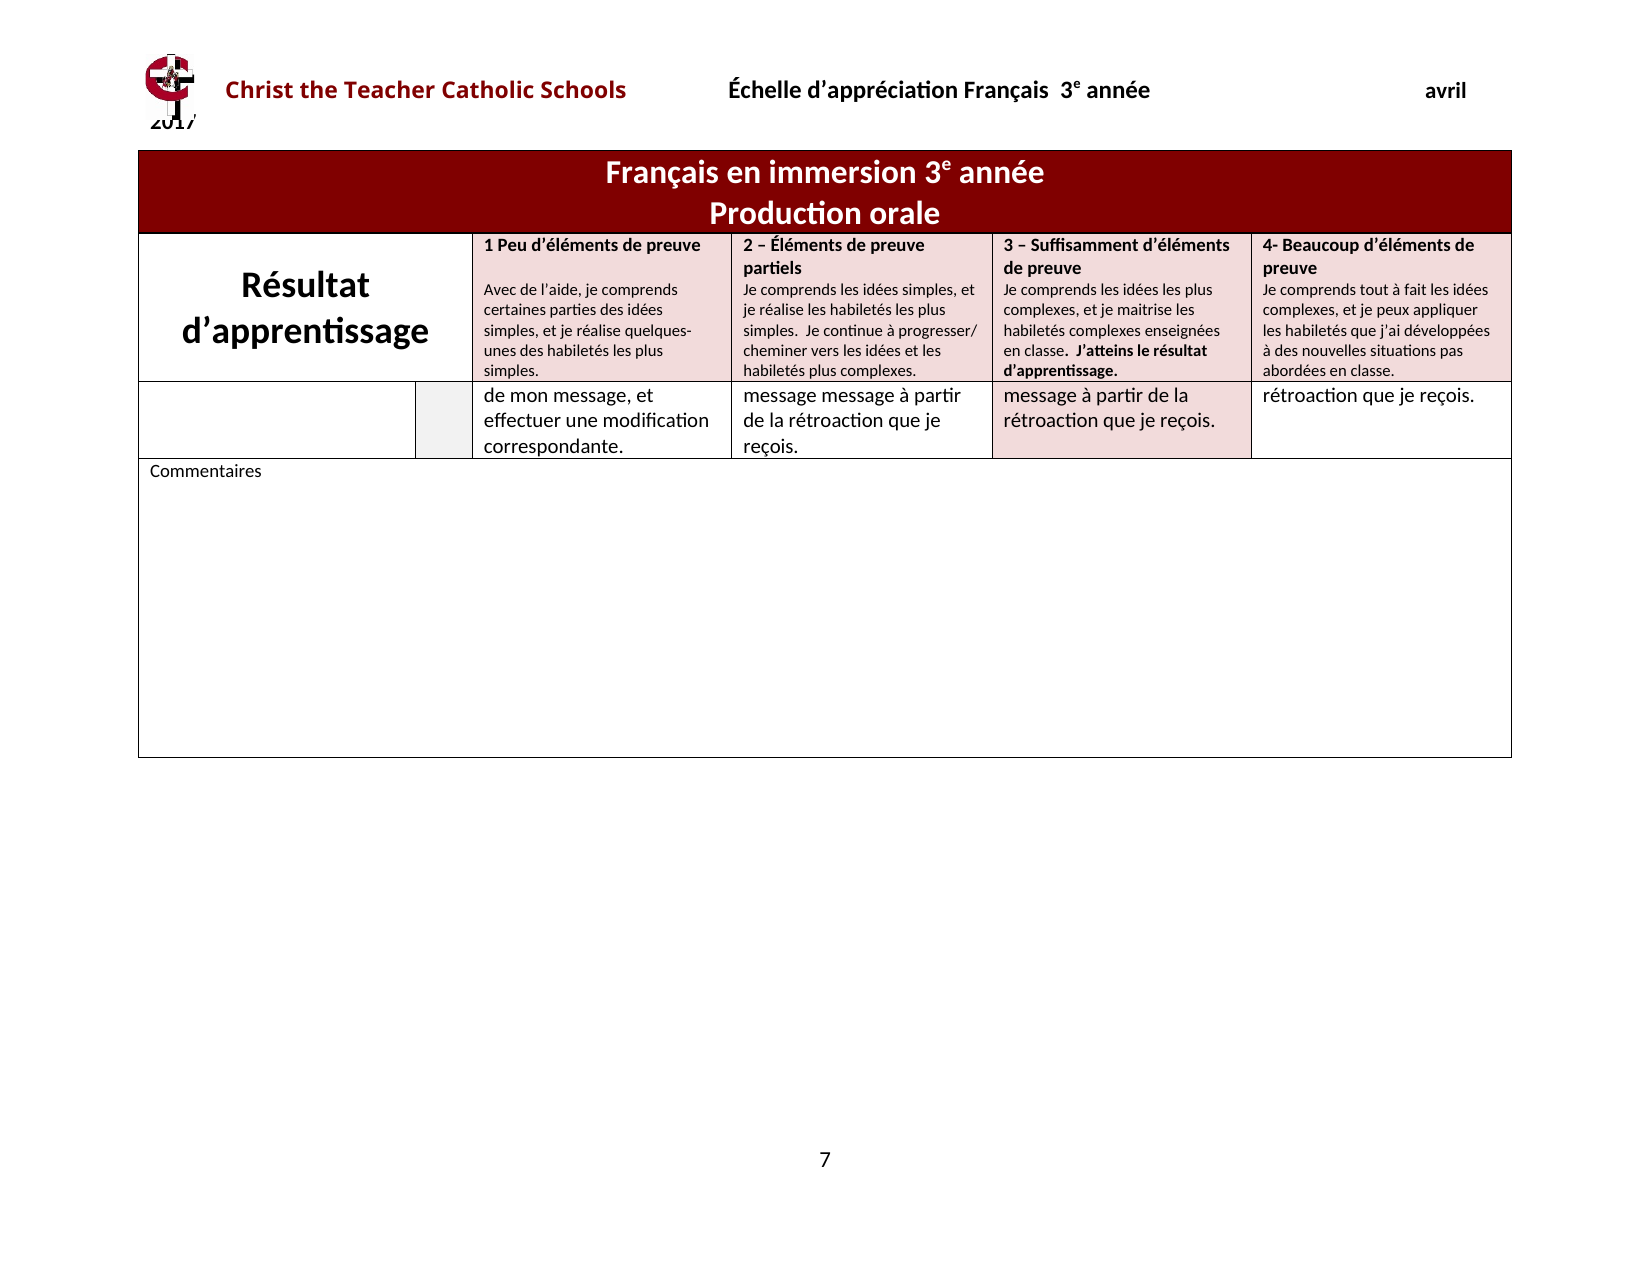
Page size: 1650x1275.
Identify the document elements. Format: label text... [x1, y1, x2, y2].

table_cell 1 Peu d’éléments de preuve Avec de l’aide, je comprends certaines parties des idées simples, et je réalise quelques-unes des habiletés les plus simples. [473, 234, 731, 381]
table_cell 3 – Suffisamment d’éléments de preuve Je comprends les idées les plus complexes, et je maitrise les habiletés complexes enseignées en classe. J’atteins le résultat d’apprentissage. [993, 234, 1251, 381]
table_cell Résultat d’apprentissage [139, 234, 472, 381]
picture [144, 54, 194, 117]
table_header Français en immersion 3e année Production orale [139, 151, 1511, 232]
table_cell Commentaires [139, 459, 1511, 757]
table_cell 4- Beaucoup d’éléments de preuve Je comprends tout à fait les idées complexes, et je peux appliquer les habiletés que j’ai développées à des nouvelles situations pas abordées en classe. [1252, 234, 1511, 381]
table_cell 2 – Éléments de preuve partiels Je comprends les idées simples, et je réalise les habiletés les plus simples. Je continue à progresser/ cheminer vers les idées et les habiletés plus complexes. [732, 234, 992, 381]
table_cell De façon autonome, je peux apporter quelques modifications à la forme OU au contenu de mon message à partir de la rétroaction que je reçois. [1252, 382, 1511, 458]
